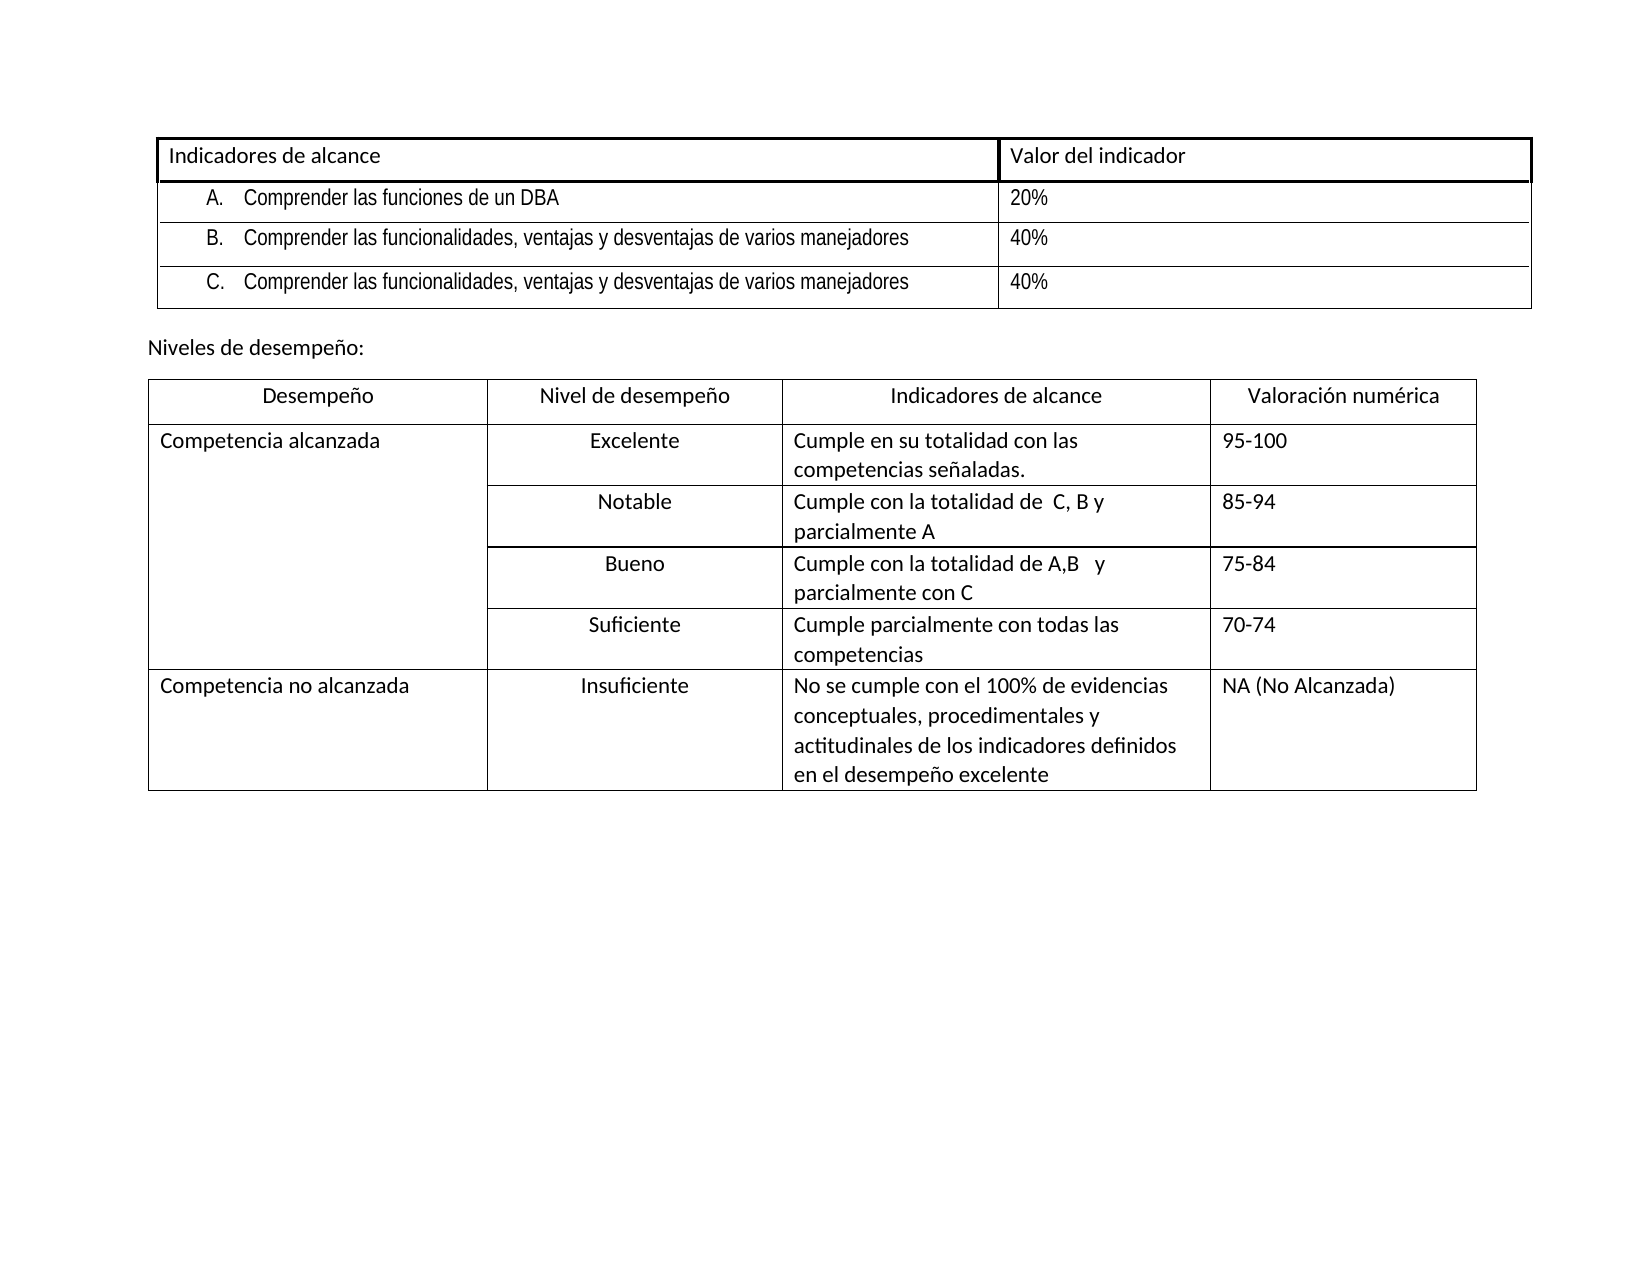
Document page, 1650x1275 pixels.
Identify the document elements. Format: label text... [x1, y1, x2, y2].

table_cell Competencia alcanzada [149, 425, 487, 669]
table_cell Comprender las funciones de un DBA [158, 181, 998, 222]
table_cell Insuficiente [488, 670, 782, 790]
table_cell 75-84 [1211, 548, 1476, 608]
table_cell 95-100 [1211, 425, 1476, 485]
table_cell Cumple con la totalidad de A,B y parcialmente con C [783, 548, 1210, 608]
table_cell NA (No Alcanzada) [1211, 670, 1476, 790]
table_cell Bueno [488, 548, 782, 608]
table_cell Cumple parcialmente con todas las competencias [783, 609, 1210, 669]
table_header Desempeño [149, 380, 487, 423]
table_header Nivel de desempeño [488, 380, 782, 423]
table_cell Excelente [488, 425, 782, 485]
table_cell No se cumple con el 100% de evidencias conceptuales, procedimentales y actitudinales de los indicadores definidos en el desempeño excelente [783, 670, 1210, 790]
table_cell Cumple en su totalidad con las competencias señaladas. [783, 425, 1210, 485]
table_cell 20% [999, 180, 1531, 222]
table_cell Comprender las funcionalidades, ventajas y desventajas de varios manejadores [158, 266, 998, 308]
table_header Valoración numérica [1211, 380, 1476, 423]
table_cell Cumple con la totalidad de C, B y parcialmente A [783, 486, 1210, 546]
table_cell 40% [999, 222, 1531, 266]
table_cell Suficiente [488, 609, 782, 669]
table_cell Notable [488, 486, 782, 546]
table_cell 85-94 [1211, 486, 1476, 546]
table_cell Comprender las funcionalidades, ventajas y desventajas de varios manejadores [158, 222, 998, 266]
table_header Indicadores de alcance [783, 380, 1210, 423]
table_header Valor del indicador [1001, 140, 1530, 180]
table_header Indicadores de alcance [159, 140, 997, 180]
table_cell Competencia no alcanzada [149, 670, 487, 790]
table_cell 70-74 [1211, 609, 1476, 669]
table_cell 40% [999, 266, 1531, 308]
text Niveles de desempeño: [148, 333, 1502, 361]
